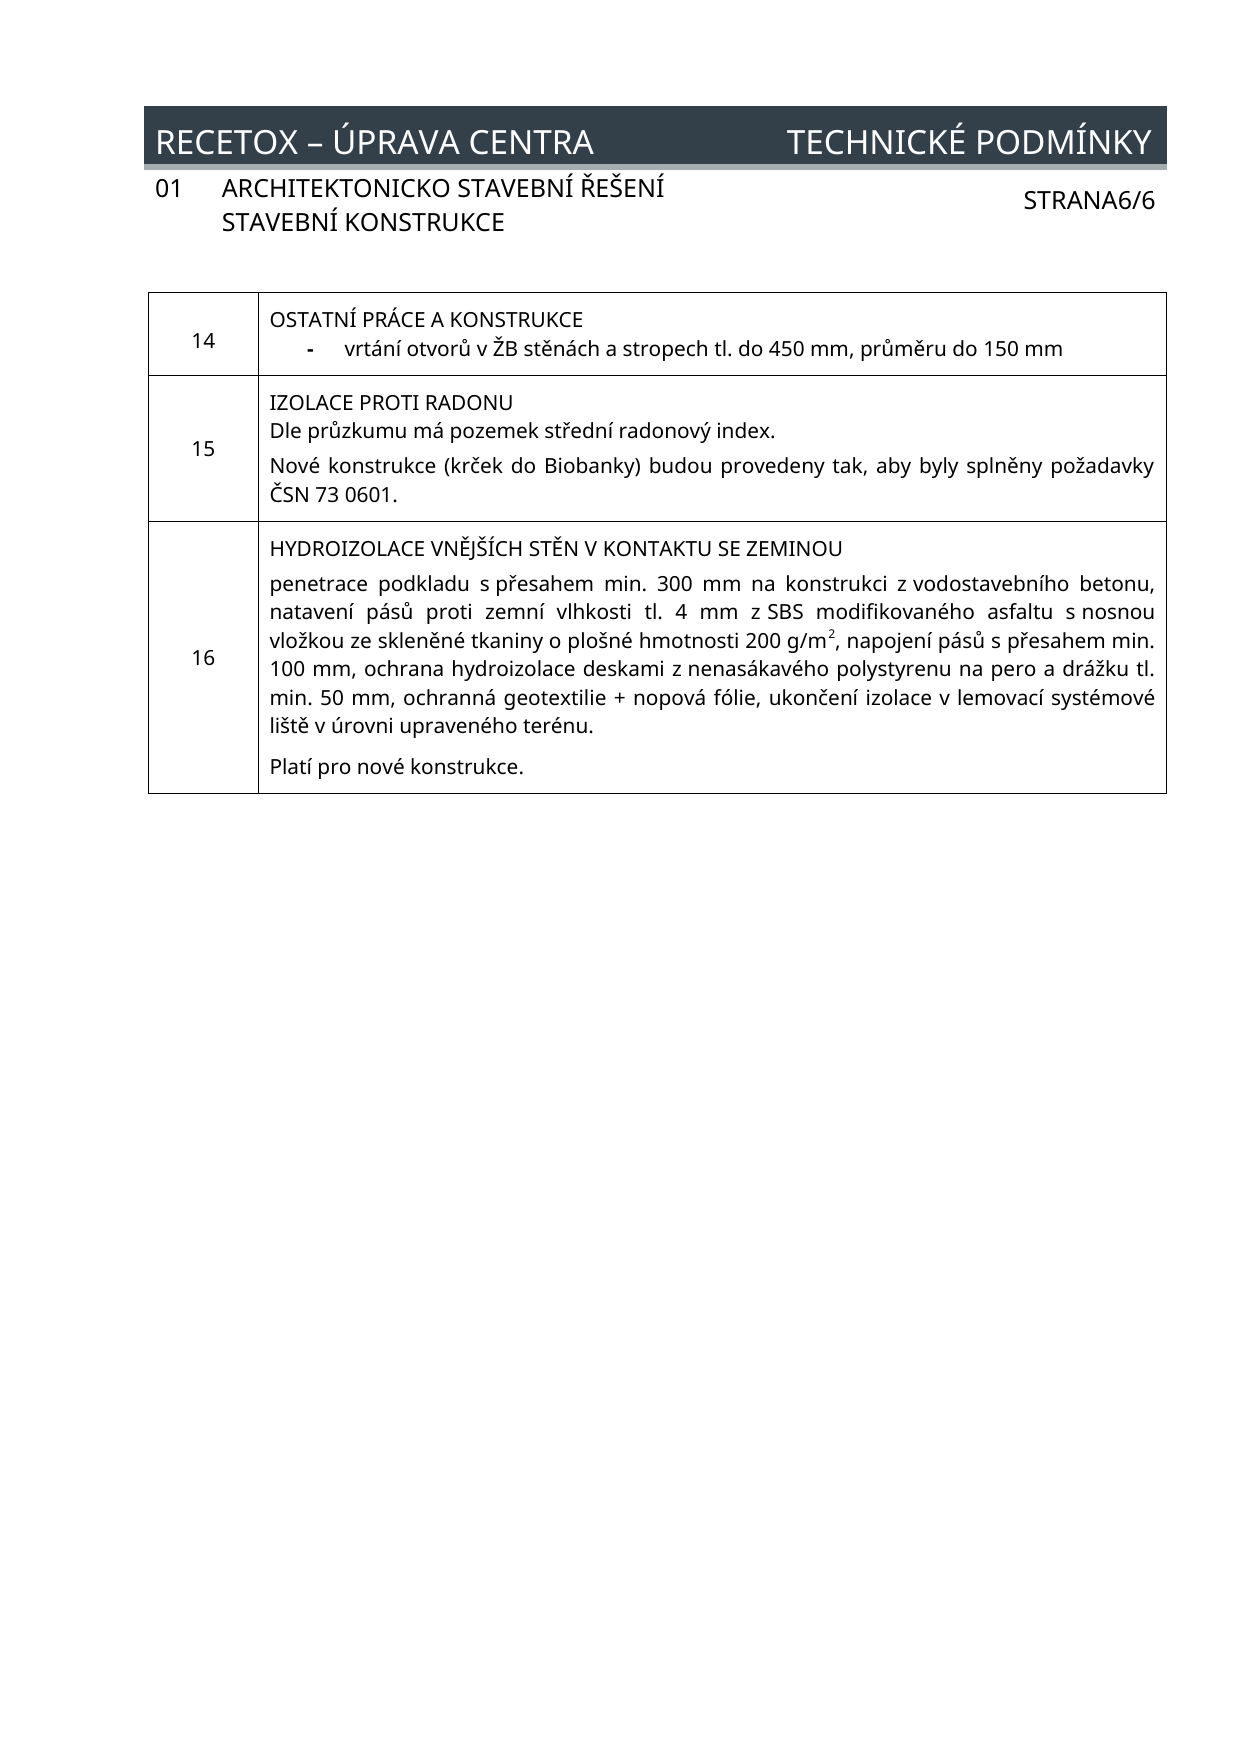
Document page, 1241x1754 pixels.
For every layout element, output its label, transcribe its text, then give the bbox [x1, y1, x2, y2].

table_cell 16 [149, 522, 258, 793]
table_cell HYDROIZOLACE VNĚJŠÍCH STĚN V KONTAKTU SE ZEMINOU penetrace podkladu s přesahem min. 300 mm na konstrukci z vodostavebního betonu, natavení pásů proti zemní vlhkosti tl. 4 mm z SBS modifikovaného asfaltu s nosnou vložkou ze skleněné tkaniny o plošné hmotnosti 200 g/m2, napojení pásů s přesahem min. 100 mm, ochrana hydroizolace deskami z nenasákavého polystyrenu na pero a drážku tl. min. 50 mm, ochranná geotextilie + nopová fólie, ukončení izolace v lemovací systémové liště v úrovni upraveného terénu. Platí pro nové konstrukce. [259, 522, 1166, 793]
table_header 14 [149, 293, 258, 375]
table_cell IZOLACE PROTI RADONU Dle průzkumu má pozemek střední radonový index. Nové konstrukce (krček do Biobanky) budou provedeny tak, aby byly splněny požadavky ČSN 73 0601. [259, 376, 1166, 521]
table_header OSTATNÍ PRÁCE A KONSTRUKCE vrtání otvorů v ŽB stěnách a stropech tl. do 450 mm, průměru do 150 mm [259, 293, 1166, 375]
table_cell 15 [149, 376, 258, 521]
